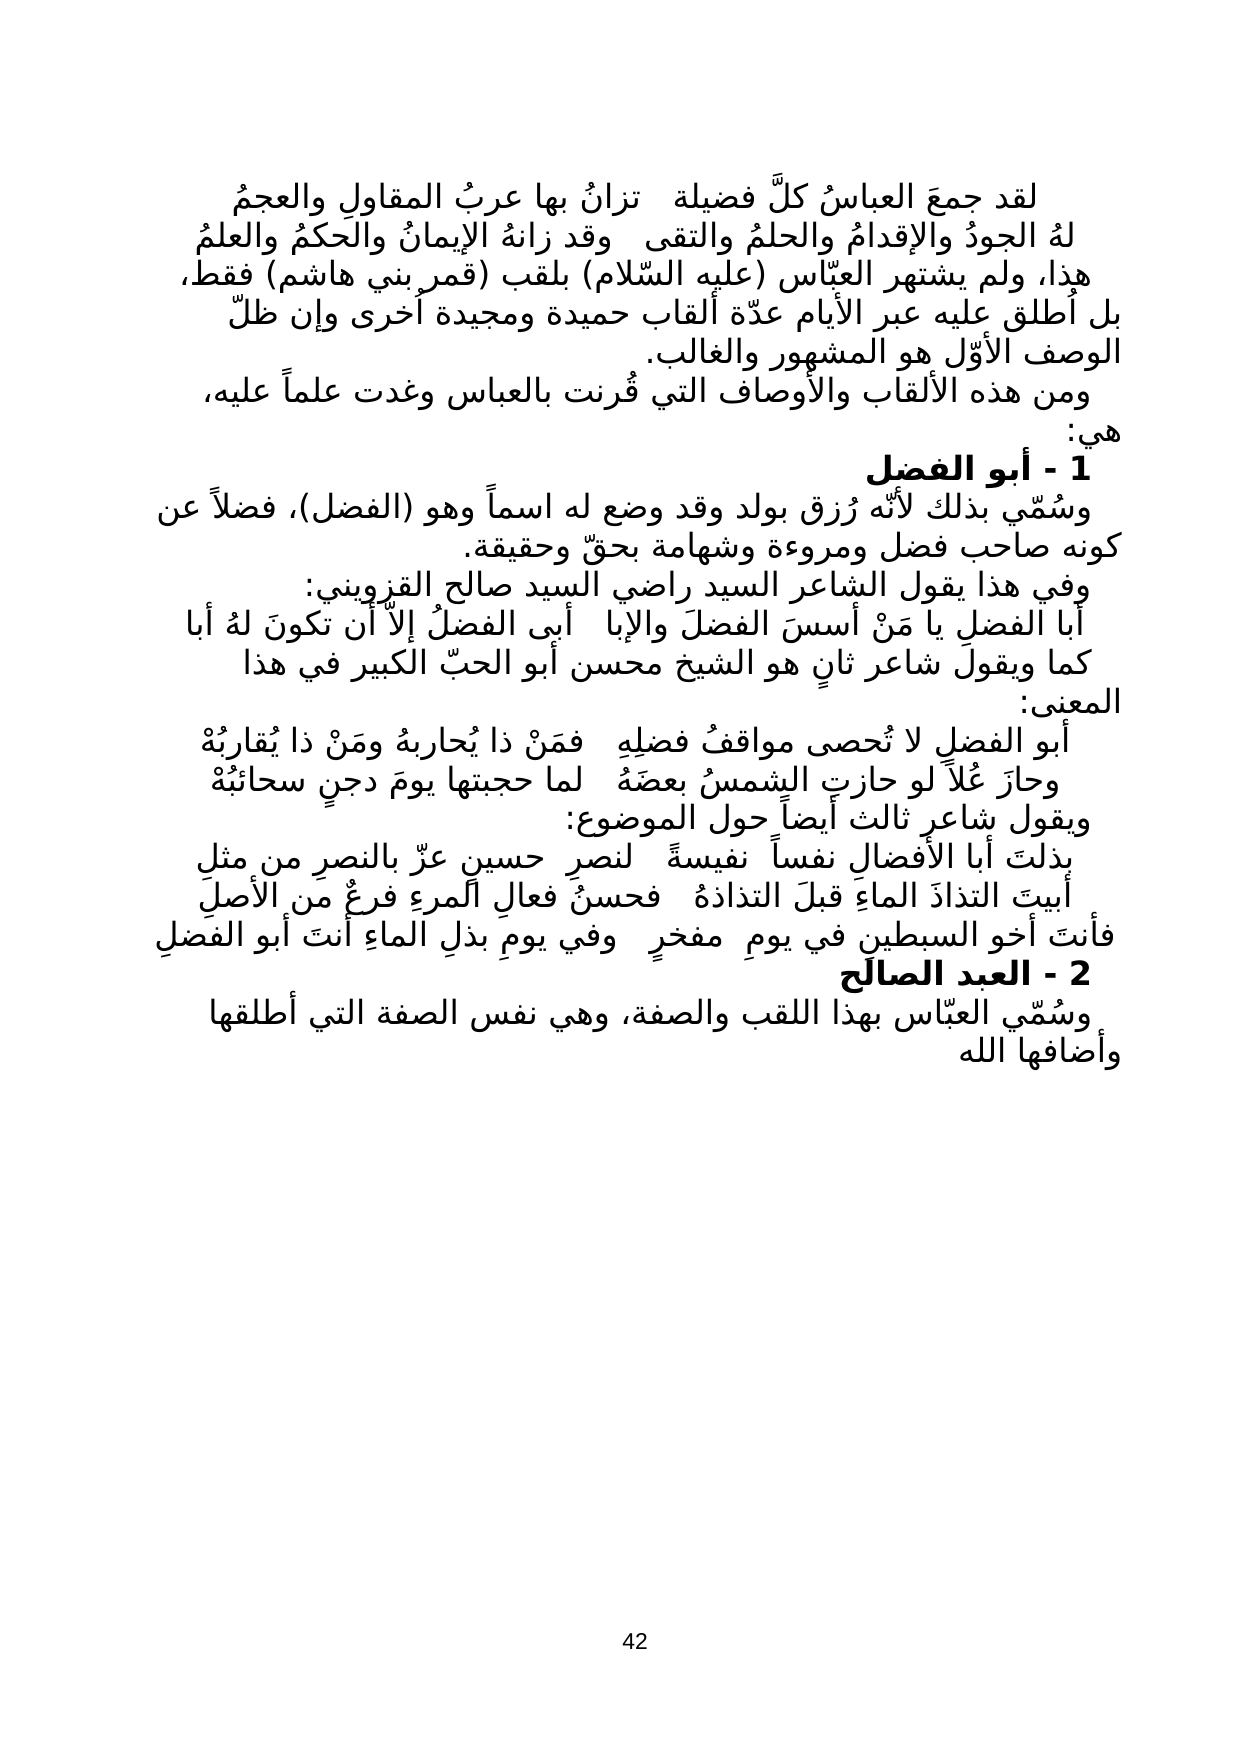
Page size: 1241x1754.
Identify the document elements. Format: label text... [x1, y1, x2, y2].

text كما ويقول شاعر ثانٍ هو الشيخ محسن أبو الحبّ الكبير في هذا المعنى: [148, 643, 1122, 721]
text لقد جمعَ العباسُ كلَّ فضيلة تزانُ بها عربُ المقاولِ والعجمُ [148, 177, 1122, 216]
text ومن هذه الألقاب والأوصاف التي قُرنت بالعباس وغدت علماً عليه، هي: [148, 371, 1122, 449]
text هذا، ولم يشتهر العبّاس (عليه السّلام) بلقب (قمر بني هاشم) فقط، بل اُطلق عليه عبر الأيام عدّة ألقاب حميدة ومجيدة اُخرى وإن ظلّ الوصف الأوّل هو المشهور والغالب. [148, 255, 1122, 371]
text أبا الفضلِ يا مَنْ أسسَ الفضلَ والإبا أبى الفضلُ إلاّ أن تكونَ لهُ أبا [148, 604, 1122, 643]
text وسُمّي العبّاس بهذا اللقب والصفة، وهي نفس الصفة التي أطلقها وأضافها الله [148, 993, 1122, 1071]
text وفي هذا يقول الشاعر السيد راضي السيد صالح القزويني: [148, 566, 1122, 604]
text 2 - العبد الصالح [148, 954, 1122, 993]
text لهُ الجودُ والإقدامُ والحلمُ والتقى وقد زانهُ الإيمانُ والحكمُ والعلمُ [148, 216, 1122, 255]
text بذلتَ أبا الأفضالِ نفساً نفيسةً لنصرِ حسينٍ عزّ بالنصرِ من مثلِ [148, 838, 1122, 877]
text 1 - أبو الفضل [148, 449, 1122, 488]
text أبو الفضلِ لا تُحصى مواقفُ فضلِهِ فمَنْ ذا يُحاربهُ ومَنْ ذا يُقاربُهْ [148, 721, 1122, 760]
text ويقول شاعر ثالث أيضاً حول الموضوع: [148, 799, 1122, 838]
text وحازَ عُلاً لو حازتِ الشمسُ بعضَهُ لما حجبتها يومَ دجنٍ سحائبُهْ [148, 760, 1122, 799]
text وسُمّي بذلك لأنّه رُزق بولد وقد وضع له اسماً وهو (الفضل)، فضلاً عن كونه صاحب فضل ومروءة وشهامة بحقّ وحقيقة. [148, 488, 1122, 566]
text فأنتَ أخو السبطينِ في يومِ مفخرٍ وفي يومِ بذلِ الماءِ أنتَ أبو الفضلِ [148, 915, 1122, 954]
text أبيتَ التذاذَ الماءِ قبلَ التذاذهُ فحسنُ فعالِ المرءِ فرعٌ من الأصلِ [148, 877, 1122, 915]
